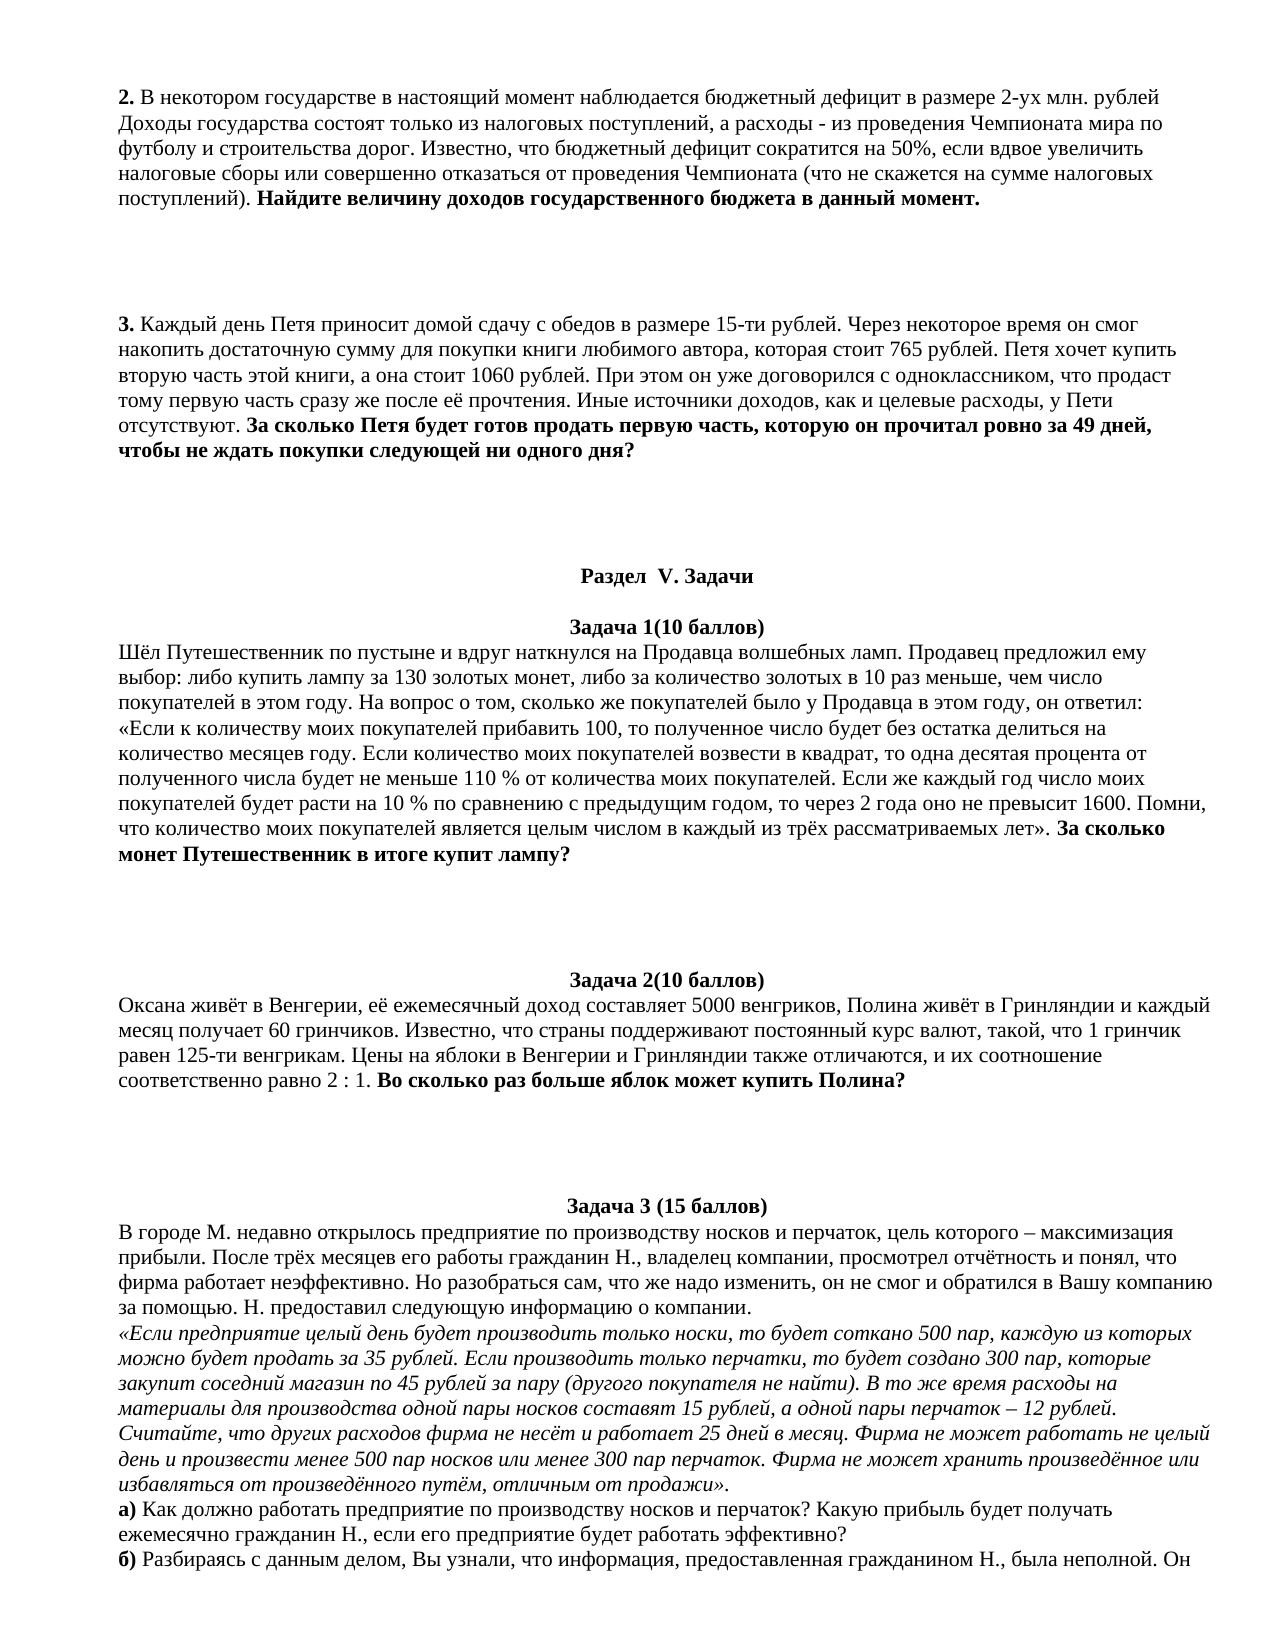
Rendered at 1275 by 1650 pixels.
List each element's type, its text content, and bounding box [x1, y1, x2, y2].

text Задача 1(10 баллов) [118, 614, 1216, 639]
text «Если к количеству моих покупателей прибавить 100, то полученное число будет без остатка делиться на количество месяцев году. Если количество моих покупателей возвести в квадрат, то одна десятая процента от полученного числа будет не меньше 110 % от количества моих покупателей. Если же каждый год число моих покупателей будет расти на 10 % по сравнению с предыдущим годом, то через 2 года оно не превысит 1600. Помни, что количество моих покупателей является целым числом в каждый из трёх рассматриваемых лет». За сколько монет Путешественник в итоге купит лампу? [118, 714, 1216, 866]
text «Если предприятие целый день будет производить только носки, то будет соткано 500 пар, каждую из которых можно будет продать за 35 рублей. Если производить только перчатки, то будет создано 300 пар, которые закупит соседний магазин по 45 рублей за пару (другого покупателя не найти). В то же время расходы на материалы для производства одной пары носков составят 15 рублей, а одной пары перчаток – 12 рублей. Считайте, что других расходов фирма не несёт и работает 25 дней в месяц. Фирма не может работать не целый день и произвести менее 500 пар носков или менее 300 пар перчаток. Фирма не может хранить произведённое или избавляться от произведённого путём, отличным от продажи». [118, 1319, 1216, 1496]
text В городе М. недавно открылось предприятие по производству носков и перчаток, цель которого – максимизация прибыли. После трёх месяцев его работы гражданин Н., владелец компании, просмотрел отчётность и понял, что фирма работает неэффективно. Но разобраться сам, что же надо изменить, он не смог и обратился в Вашу компанию за помощью. Н. предоставил следующую информацию о компании. [118, 1219, 1216, 1319]
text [118, 1546, 1216, 1572]
text Оксана живёт в Венгерии, её ежемесячный доход составляет 5000 венгриков, Полина живёт в Гринляндии и каждый месяц получает 60 гринчиков. Известно, что страны поддерживают постоянный курс валют, такой, что 1 гринчик равен 125-ти венгрикам. Цены на яблоки в Венгерии и Гринляндии также отличаются, и их соотношение соответственно равно 2 : 1. Во сколько раз больше яблок может купить Полина? [118, 992, 1216, 1093]
text Задача 2(10 баллов) [118, 967, 1216, 992]
text 3. Каждый день Петя приносит домой сдачу с обедов в размере 15-ти рублей. Через некоторое время он смог накопить достаточную сумму для покупки книги любимого автора, которая стоит 765 рублей. Петя хочет купить вторую часть этой книги, а она стоит 1060 рублей. При этом он уже договорился с одноклассником, что продаст тому первую часть сразу же после её прочтения. Иные источники доходов, как и целевые расходы, у Пети отсутствуют. За сколько Петя будет готов продать первую часть, которую он прочитал ровно за 49 дней, чтобы не ждать покупки следующей ни одного дня? [118, 311, 1216, 462]
text Раздел V. Задачи [118, 563, 1216, 588]
text Задача 3 (15 баллов) [118, 1193, 1216, 1219]
text а) Как должно работать предприятие по производству носков и перчаток? Какую прибыль будет получать ежемесячно гражданин Н., если его предприятие будет работать эффективно? [118, 1496, 1216, 1546]
text Шёл Путешественник по пустыне и вдруг наткнулся на Продавца волшебных ламп. Продавец предложил ему выбор: либо купить лампу за 130 золотых монет, либо за количество золотых в 10 раз меньше, чем число покупателей в этом году. На вопрос о том, сколько же покупателей было у Продавца в этом году, он ответил: [118, 639, 1216, 714]
text 2. В некотором государстве в настоящий момент наблюдается бюджетный дефицит в размере 2-ух млн. рублей Доходы государства состоят только из налоговых поступлений, а расходы - из проведения Чемпионата мира по футболу и строительства дорог. Известно, что бюджетный дефицит сократится на 50%, если вдвое увеличить налоговые сборы или совершенно отказаться от проведения Чемпионата (что не скажется на сумме налоговых поступлений). Найдите величину доходов государственного бюджета в данный момент. [118, 84, 1216, 210]
